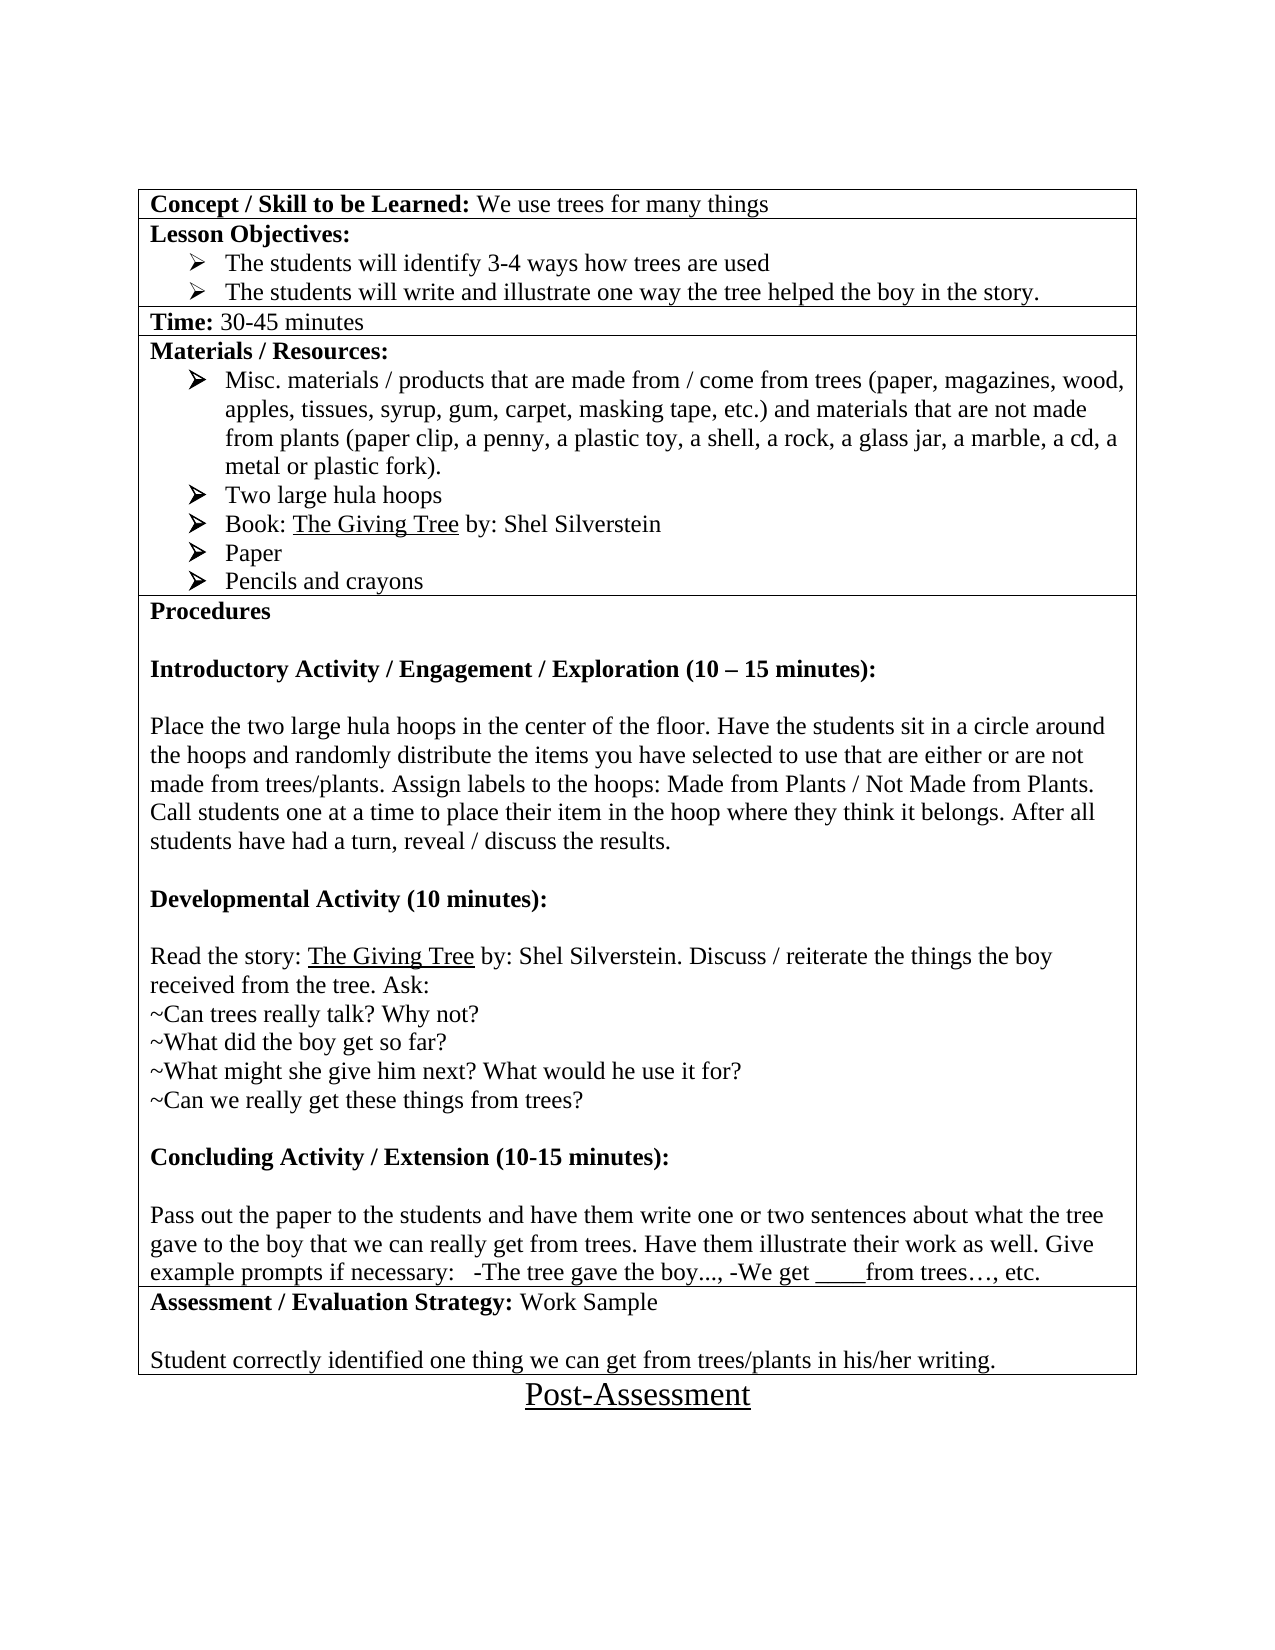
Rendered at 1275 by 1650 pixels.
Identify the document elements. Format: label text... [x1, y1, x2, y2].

table_cell Lesson Objectives: The students will identify 3-4 ways how trees are used The students will write and illustrate one way the tree helped the boy in the story. [139, 219, 1136, 306]
table_cell Time: 30-45 minutes [139, 307, 1136, 335]
table_header Concept / Skill to be Learned: We use trees for many things [139, 190, 1136, 218]
text Post-Assessment [150, 1375, 1125, 1413]
table_cell Assessment / Evaluation Strategy: Work Sample Student correctly identified one thing we can get from trees/plants in his/her writing. [139, 1287, 1136, 1373]
table_cell Materials / Resources: Misc. materials / products that are made from / come from trees (paper, magazines, wood, apples, tissues, syrup, gum, carpet, masking tape, etc.) and materials that are not made from plants (paper clip, a penny, a plastic toy, a shell, a rock, a glass jar, a marble, a cd, a metal or plastic fork). Two large hula hoops Book: The Giving Tree by: Shel Silverstein Paper Pencils and crayons [139, 336, 1136, 595]
table_cell Procedures Introductory Activity / Engagement / Exploration (10 – 15 minutes): Place the two large hula hoops in the center of the floor. Have the students sit in a circle around the hoops and randomly distribute the items you have selected to use that are either or are not made from trees/plants. Assign labels to the hoops: Made from Plants / Not Made from Plants. Call students one at a time to place their item in the hoop where they think it belongs. After all students have had a turn, reveal / discuss the results. Developmental Activity (10 minutes): Read the story: The Giving Tree by: Shel Silverstein. Discuss / reiterate the things the boy received from the tree. Ask: ~Can trees really talk? Why not? ~What did the boy get so far? ~What might she give him next? What would he use it for? ~Can we really get these things from trees? Concluding Activity / Extension (10-15 minutes): Pass out the paper to the students and have them write one or two sentences about what the tree gave to the boy that we can really get from trees. Have them illustrate their work as well. Give example prompts if necessary: -The tree gave the boy..., -We get ____from trees…, etc. [139, 596, 1136, 1286]
